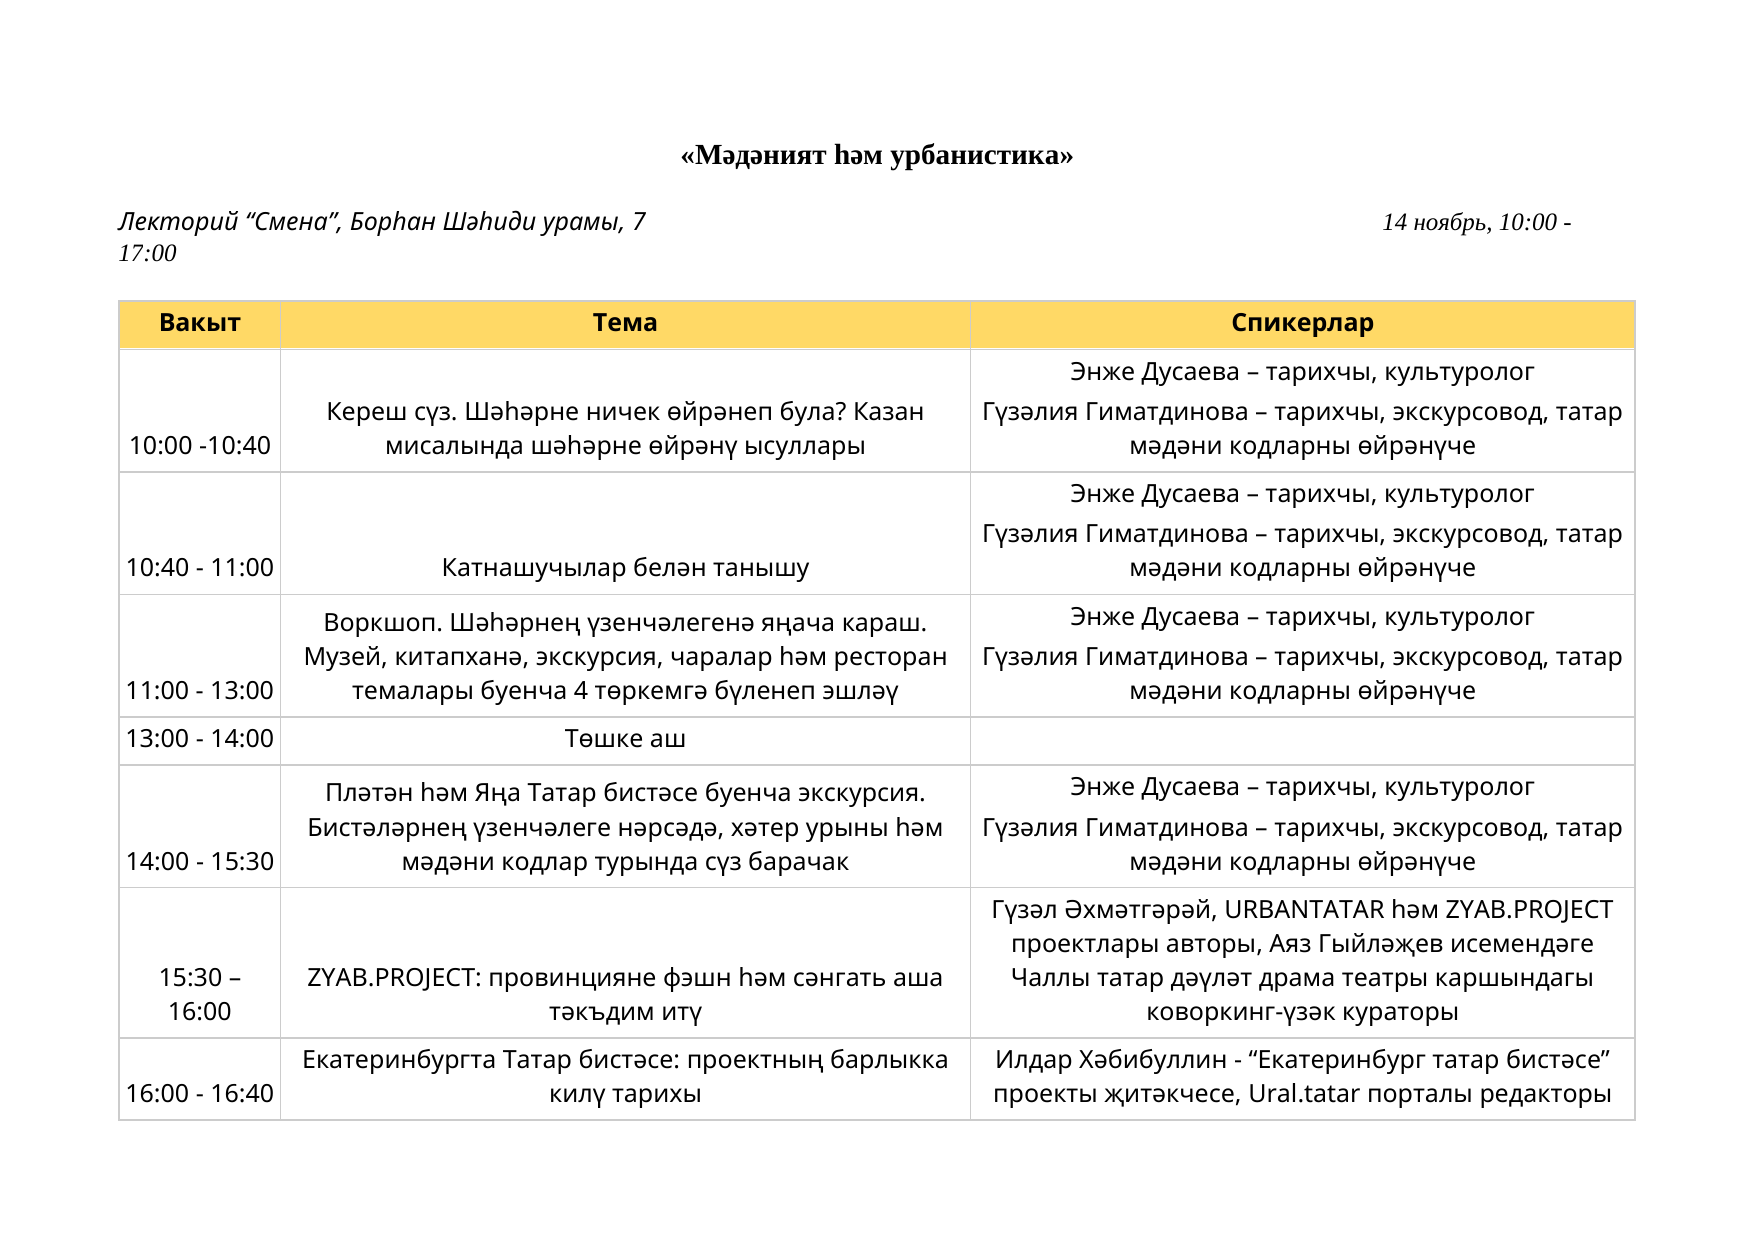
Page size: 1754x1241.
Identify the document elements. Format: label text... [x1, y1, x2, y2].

table_cell Энже Дусаева – тарихчы, культуролог Гүзәлия Гиматдинова – тарихчы, экскурсовод, татар мәдәни кодларны өйрәнүче [971, 473, 1634, 593]
table_cell 13:00 - 14:00 [120, 718, 280, 764]
table_cell Энже Дусаева – тарихчы, культуролог Гүзәлия Гиматдинова – тарихчы, экскурсовод, татар мәдәни кодларны өйрәнүче [971, 350, 1634, 471]
table_cell Энже Дусаева – тарихчы, культуролог Гүзәлия Гиматдинова – тарихчы, экскурсовод, татар мәдәни кодларны өйрәнүче [971, 595, 1634, 716]
table_cell 15:30 – 16:00 [120, 888, 280, 1037]
table_cell 14:00 - 15:30 [120, 766, 280, 887]
table_cell Екатеринбургта Татар бистәсе: проектның барлыкка килү тарихы [281, 1039, 970, 1119]
table_cell 10:40 - 11:00 [120, 473, 280, 593]
table_cell Кереш сүз. Шәһәрне ничек өйрәнеп була? Казан мисалында шәһәрне өйрәнү ысуллары [281, 350, 970, 471]
table_header Вакыт [120, 302, 280, 348]
table_cell ZYAB.PROJECT: провинцияне фэшн һәм сәнгать аша тәкъдим итү [281, 888, 970, 1037]
table_cell Воркшоп. Шәһәрнең үзенчәлегенә яңача караш. Музей, китапханә, экскурсия, чаралар һәм ресторан темалары буенча 4 төркемгә бүленеп эшләү [281, 595, 970, 716]
table_cell 11:00 - 13:00 [120, 595, 280, 716]
table_header Спикерлар [971, 302, 1634, 348]
table_cell [971, 718, 1634, 764]
table_cell 10:00 -10:40 [120, 350, 280, 471]
table_cell Төшке аш [281, 718, 970, 764]
table_cell Гүзәл Әхмәтгәрәй, URBANTATAR һәм ZYAB.PROJECT проектлары авторы, Аяз Гыйләҗев исемендәге Чаллы татар дәүләт драма театры каршындагы коворкинг-үзәк кураторы [971, 888, 1634, 1037]
table_cell Пләтән һәм Яңа Татар бистәсе буенча экскурсия. Бистәләрнең үзенчәлеге нәрсәдә, хәтер урыны һәм мәдәни кодлар турында сүз барачак [281, 766, 970, 887]
table_cell Энже Дусаева – тарихчы, культуролог Гүзәлия Гиматдинова – тарихчы, экскурсовод, татар мәдәни кодларны өйрәнүче [971, 766, 1634, 887]
table_cell Илдар Хәбибуллин - “Екатеринбург татар бистәсе” проекты җитәкчесе, Ural.tatar порталы редакторы [971, 1039, 1634, 1119]
table_cell Катнашучылар белән танышу [281, 473, 970, 593]
text «Мәдәният һәм урбанистика» [118, 137, 1636, 171]
table_header Тема [281, 302, 970, 348]
text Лекторий “Смена”, Борһан Шәһиди урамы, 7 14 ноябрь, 10:00 - 17:00 [118, 204, 1636, 267]
table_cell 16:00 - 16:40 [120, 1039, 280, 1119]
